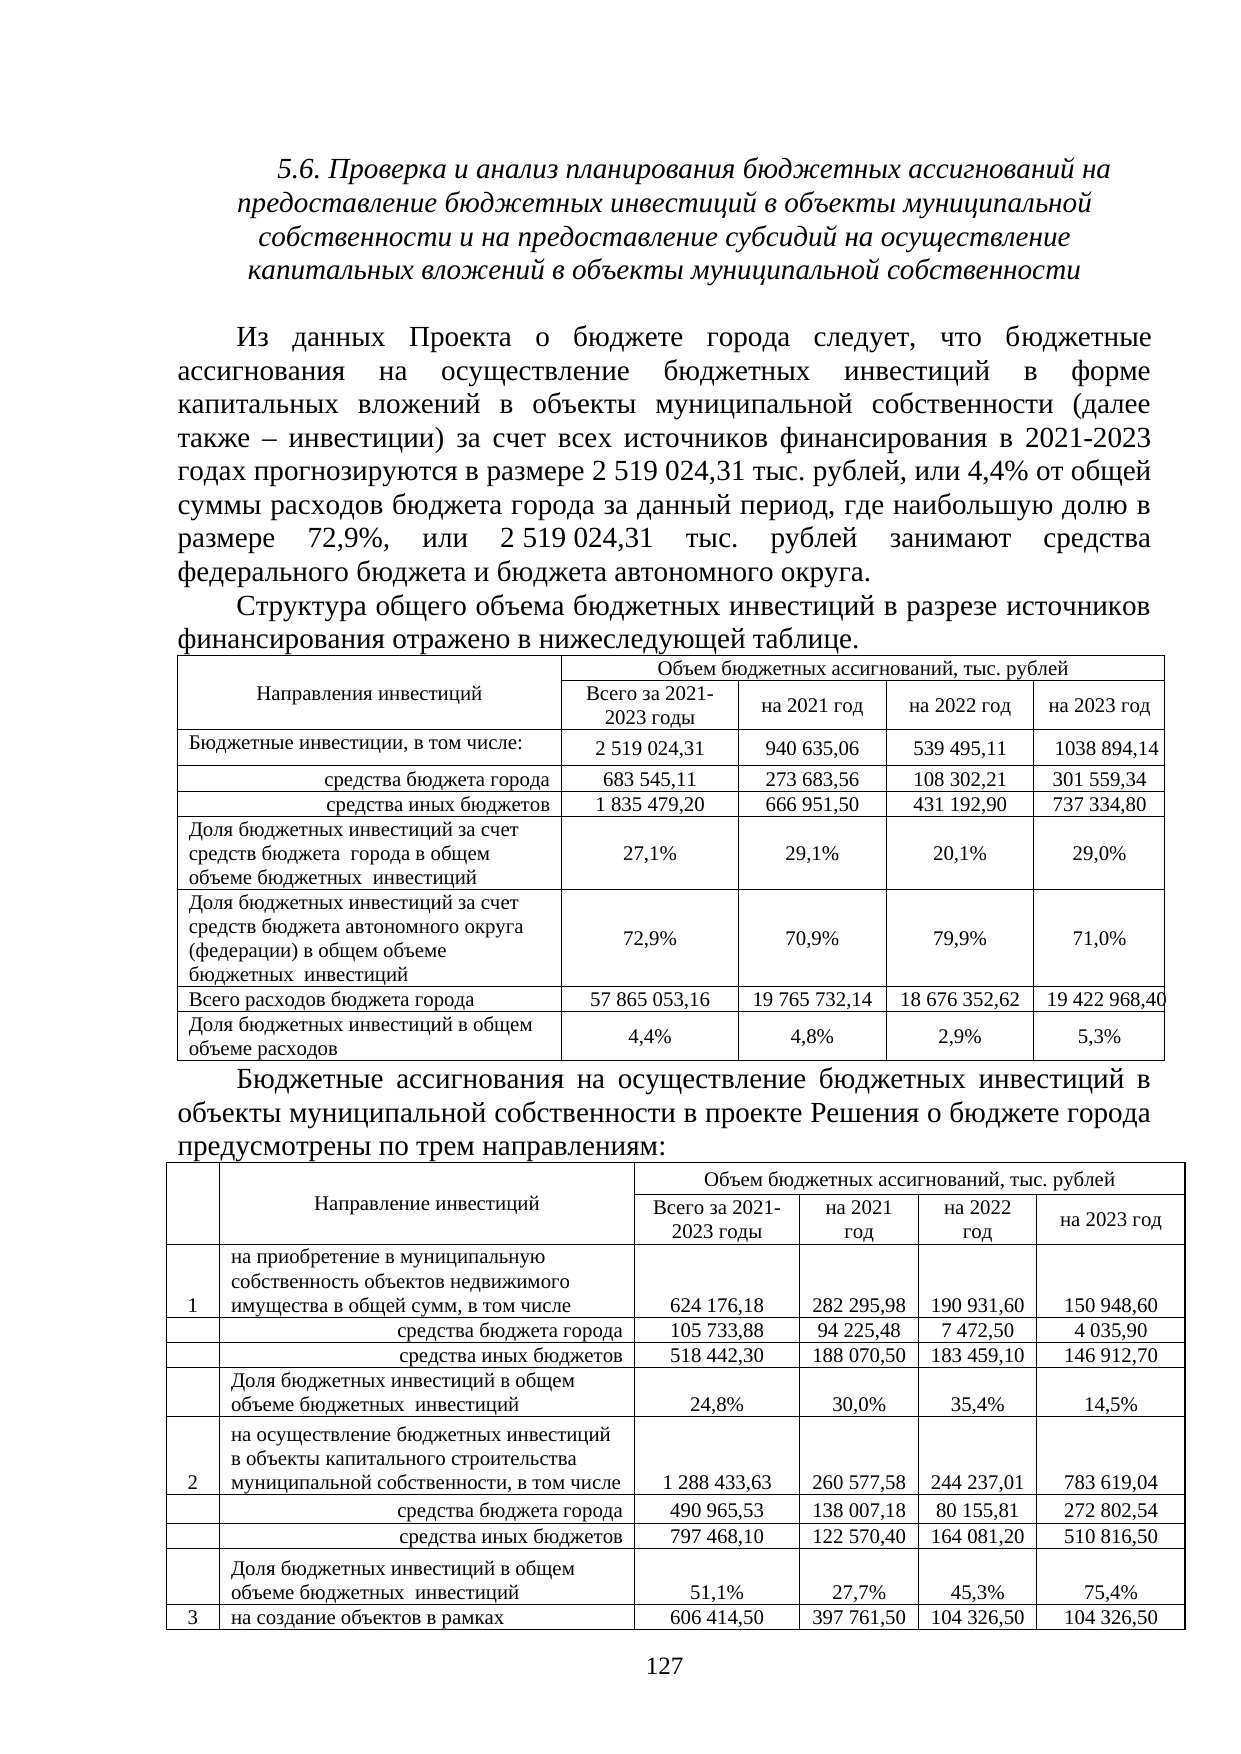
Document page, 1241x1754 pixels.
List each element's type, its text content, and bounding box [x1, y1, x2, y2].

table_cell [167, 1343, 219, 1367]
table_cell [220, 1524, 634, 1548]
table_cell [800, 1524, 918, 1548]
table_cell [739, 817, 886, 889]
text 5.6. Проверка и анализ планирования бюджетных ассигнований на предоставление бюджетных инвестиций в объекты муниципальной собственности и на предоставление субсидий на осуществление капитальных вложений в объекты муниципальной собственности [177, 152, 1152, 286]
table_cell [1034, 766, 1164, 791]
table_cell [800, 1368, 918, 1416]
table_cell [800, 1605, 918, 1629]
text Из данных Проекта о бюджете города следует, что бюджетные ассигнования на осуществление бюджетных инвестиций в форме капитальных вложений в объекты муниципальной собственности (далее также – инвестиции) за счет всех источников финансирования в 2021-2023 годах прогнозируются в размере 2 519 024,31 тыс. рублей, или 4,4% от общей суммы расходов бюджета города за данный период, где наибольшую долю в размере 72,9%, или 2 519 024,31 тыс. рублей занимают средства федерального бюджета и бюджета автономного округа. [177, 319, 1152, 588]
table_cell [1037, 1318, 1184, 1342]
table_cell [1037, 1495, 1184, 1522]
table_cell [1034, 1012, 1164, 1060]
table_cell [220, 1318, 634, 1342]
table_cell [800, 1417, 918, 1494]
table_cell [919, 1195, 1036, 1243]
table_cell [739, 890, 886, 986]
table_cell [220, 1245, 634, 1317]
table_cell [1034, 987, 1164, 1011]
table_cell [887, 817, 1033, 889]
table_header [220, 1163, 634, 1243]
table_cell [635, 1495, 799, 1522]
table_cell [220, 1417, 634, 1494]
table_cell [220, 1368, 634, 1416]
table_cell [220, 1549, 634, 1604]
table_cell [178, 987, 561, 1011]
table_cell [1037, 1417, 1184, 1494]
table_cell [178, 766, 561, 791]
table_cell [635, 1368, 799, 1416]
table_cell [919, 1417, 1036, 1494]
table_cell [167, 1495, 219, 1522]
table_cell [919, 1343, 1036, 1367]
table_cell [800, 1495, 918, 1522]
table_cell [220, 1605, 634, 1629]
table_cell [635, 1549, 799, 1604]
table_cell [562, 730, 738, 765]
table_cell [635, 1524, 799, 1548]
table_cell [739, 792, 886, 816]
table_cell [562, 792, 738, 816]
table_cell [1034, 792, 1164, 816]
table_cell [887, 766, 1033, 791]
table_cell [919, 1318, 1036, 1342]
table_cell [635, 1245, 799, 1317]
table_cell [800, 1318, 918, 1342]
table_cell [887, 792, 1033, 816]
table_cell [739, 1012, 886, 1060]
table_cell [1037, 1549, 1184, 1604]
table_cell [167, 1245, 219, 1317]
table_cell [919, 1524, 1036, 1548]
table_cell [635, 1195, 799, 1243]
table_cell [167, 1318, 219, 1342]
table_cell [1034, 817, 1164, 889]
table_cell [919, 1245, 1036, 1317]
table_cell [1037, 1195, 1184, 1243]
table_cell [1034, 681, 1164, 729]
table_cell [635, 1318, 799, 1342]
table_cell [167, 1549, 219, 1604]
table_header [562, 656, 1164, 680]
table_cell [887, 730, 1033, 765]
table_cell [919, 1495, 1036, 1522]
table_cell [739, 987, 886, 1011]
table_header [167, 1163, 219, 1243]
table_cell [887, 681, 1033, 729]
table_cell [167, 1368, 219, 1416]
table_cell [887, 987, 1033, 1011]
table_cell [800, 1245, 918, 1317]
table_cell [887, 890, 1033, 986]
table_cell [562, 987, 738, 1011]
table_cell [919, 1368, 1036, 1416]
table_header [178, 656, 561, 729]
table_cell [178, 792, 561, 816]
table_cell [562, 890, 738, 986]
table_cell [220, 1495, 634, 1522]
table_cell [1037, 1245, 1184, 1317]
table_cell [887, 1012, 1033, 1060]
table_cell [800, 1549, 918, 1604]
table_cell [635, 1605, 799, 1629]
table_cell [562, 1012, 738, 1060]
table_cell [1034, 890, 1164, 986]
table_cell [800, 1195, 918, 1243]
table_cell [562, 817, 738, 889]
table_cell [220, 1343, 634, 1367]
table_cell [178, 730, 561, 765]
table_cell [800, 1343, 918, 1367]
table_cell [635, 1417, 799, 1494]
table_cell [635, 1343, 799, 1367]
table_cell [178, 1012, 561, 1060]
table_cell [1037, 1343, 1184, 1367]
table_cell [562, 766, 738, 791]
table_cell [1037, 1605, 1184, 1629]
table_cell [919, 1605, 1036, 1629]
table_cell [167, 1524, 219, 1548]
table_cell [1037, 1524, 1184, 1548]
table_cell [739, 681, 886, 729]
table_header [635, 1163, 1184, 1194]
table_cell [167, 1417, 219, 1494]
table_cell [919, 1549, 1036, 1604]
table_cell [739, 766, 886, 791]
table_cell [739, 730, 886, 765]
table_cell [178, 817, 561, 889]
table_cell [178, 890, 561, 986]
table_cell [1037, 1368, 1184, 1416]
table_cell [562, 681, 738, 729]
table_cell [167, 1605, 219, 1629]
text Структура общего объема бюджетных инвестиций в разрезе источников финансирования отражено в нижеследующей таблице. [177, 588, 1152, 655]
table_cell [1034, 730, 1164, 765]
text Бюджетные ассигнования на осуществление бюджетных инвестиций в объекты муниципальной собственности в проекте Решения о бюджете города предусмотрены по трем направлениям: [177, 1061, 1152, 1162]
